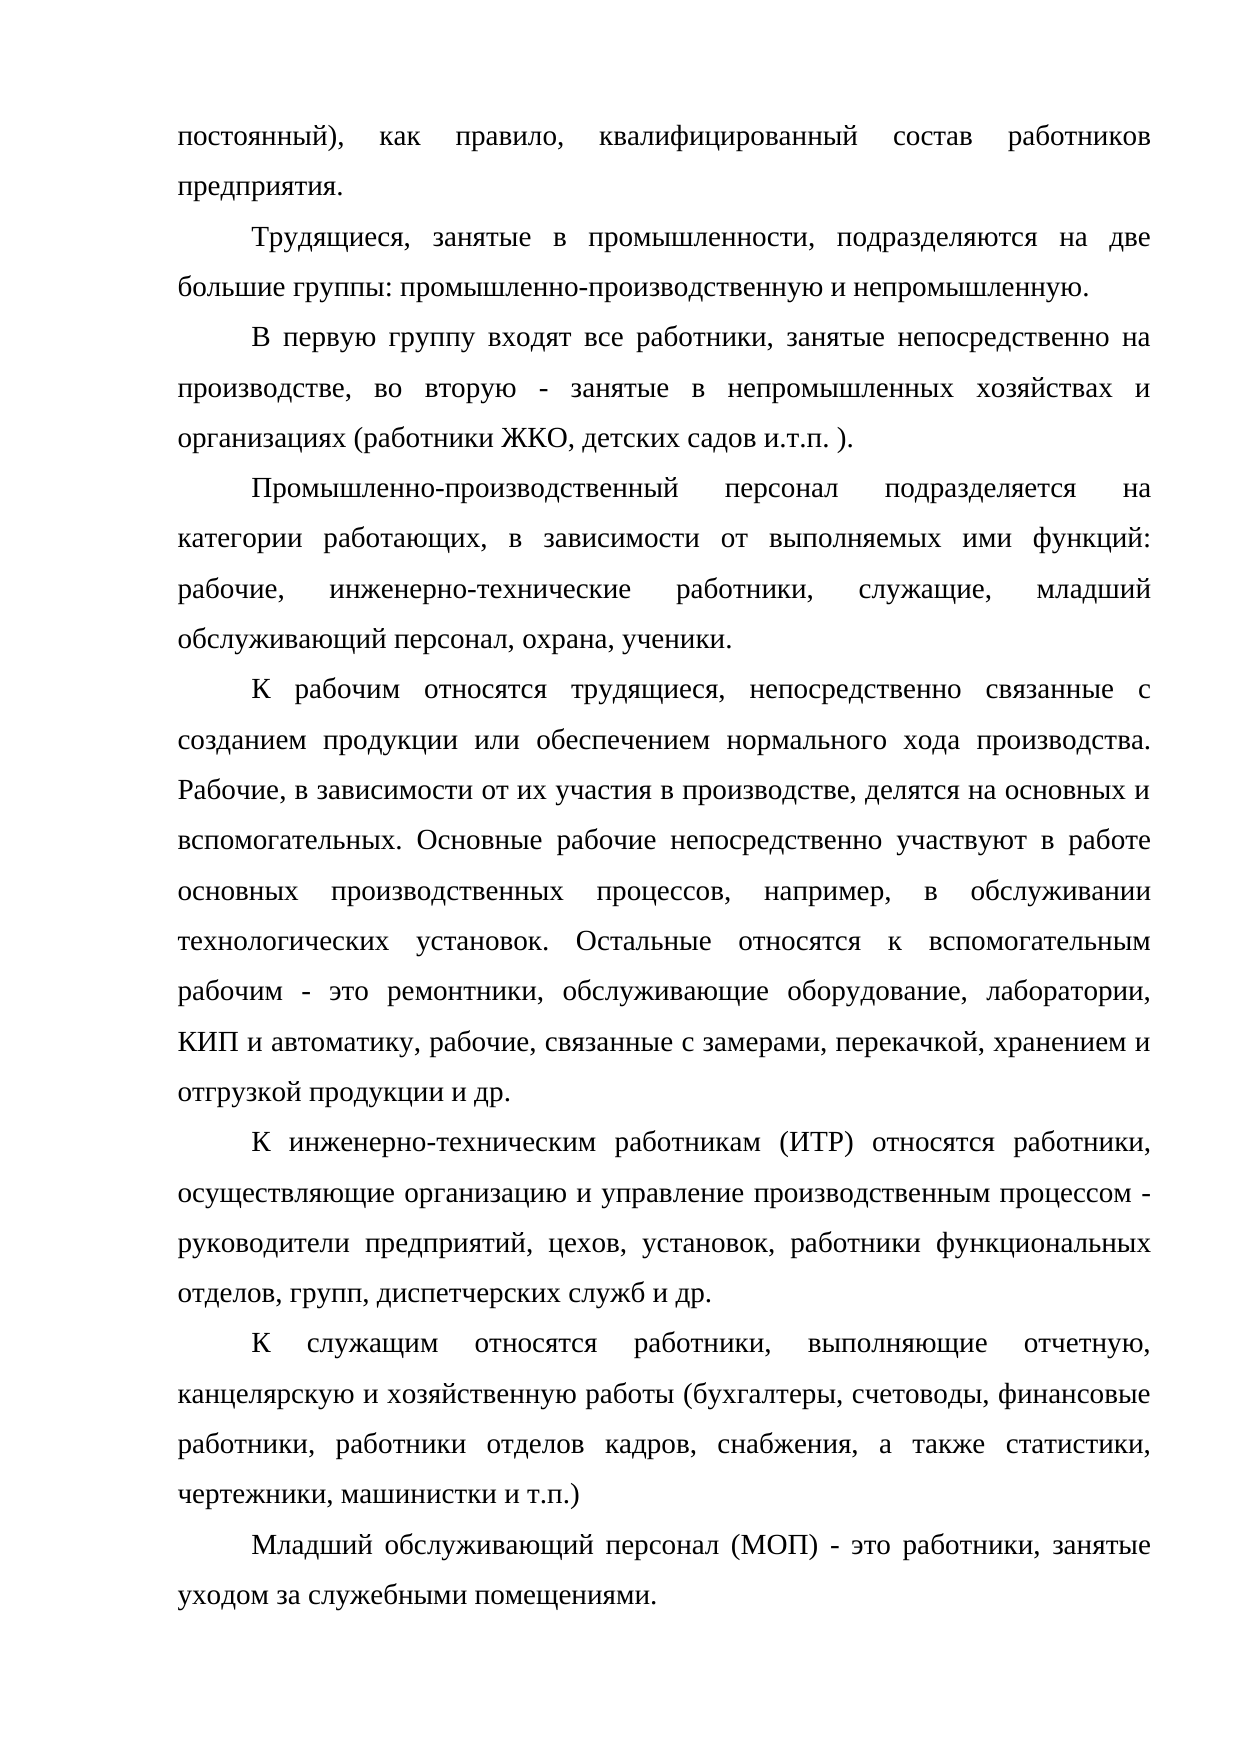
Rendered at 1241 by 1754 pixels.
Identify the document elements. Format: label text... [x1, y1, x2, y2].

text В первую группу входят все работники, занятые непосредственно на производстве, во вторую - занятые в непромышленных хозяйствах и организациях (работники ЖКО, детских садов и.т.п. ). [177, 319, 1152, 453]
text К инженерно-техническим работникам (ИТР) относятся работники, осуществляющие организацию и управление производственным процессом - руководители предприятий, цехов, установок, работники функциональных отделов, групп, диспетчерских служб и др. [177, 1124, 1152, 1309]
text Промышленно-производственный персонал подразделяется на категории работающих, в зависимости от выполняемых ими функций: рабочие, инженерно-технические работники, служащие, младший обслуживающий персонал, охрана, ученики. [177, 470, 1152, 655]
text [177, 118, 1152, 202]
text Младший обслуживающий персонал (МОП) - это работники, занятые уходом за служебными помещениями. [177, 1527, 1152, 1611]
text Трудящиеся, занятые в промышленности, подразделяются на две большие группы: промышленно-производственную и непромышленную. [177, 219, 1152, 303]
text К рабочим относятся трудящиеся, непосредственно связанные с созданием продукции или обеспечением нормального хода производства. Рабочие, в зависимости от их участия в производстве, делятся на основных и вспомогательных. Основные рабочие непосредственно участвуют в работе основных производственных процессов, например, в обслуживании технологических установок. Остальные относятся к вспомогательным рабочим - это ремонтники, обслуживающие оборудование, лаборатории, КИП и автоматику, рабочие, связанные с замерами, перекачкой, хранением и отгрузкой продукции и др. [177, 672, 1152, 1108]
text К служащим относятся работники, выполняющие отчетную, канцелярскую и хозяйственную работы (бухгалтеры, счетоводы, финансовые работники, работники отделов кадров, снабжения, а также статистики, чертежники, машинистки и т.п.) [177, 1326, 1152, 1510]
